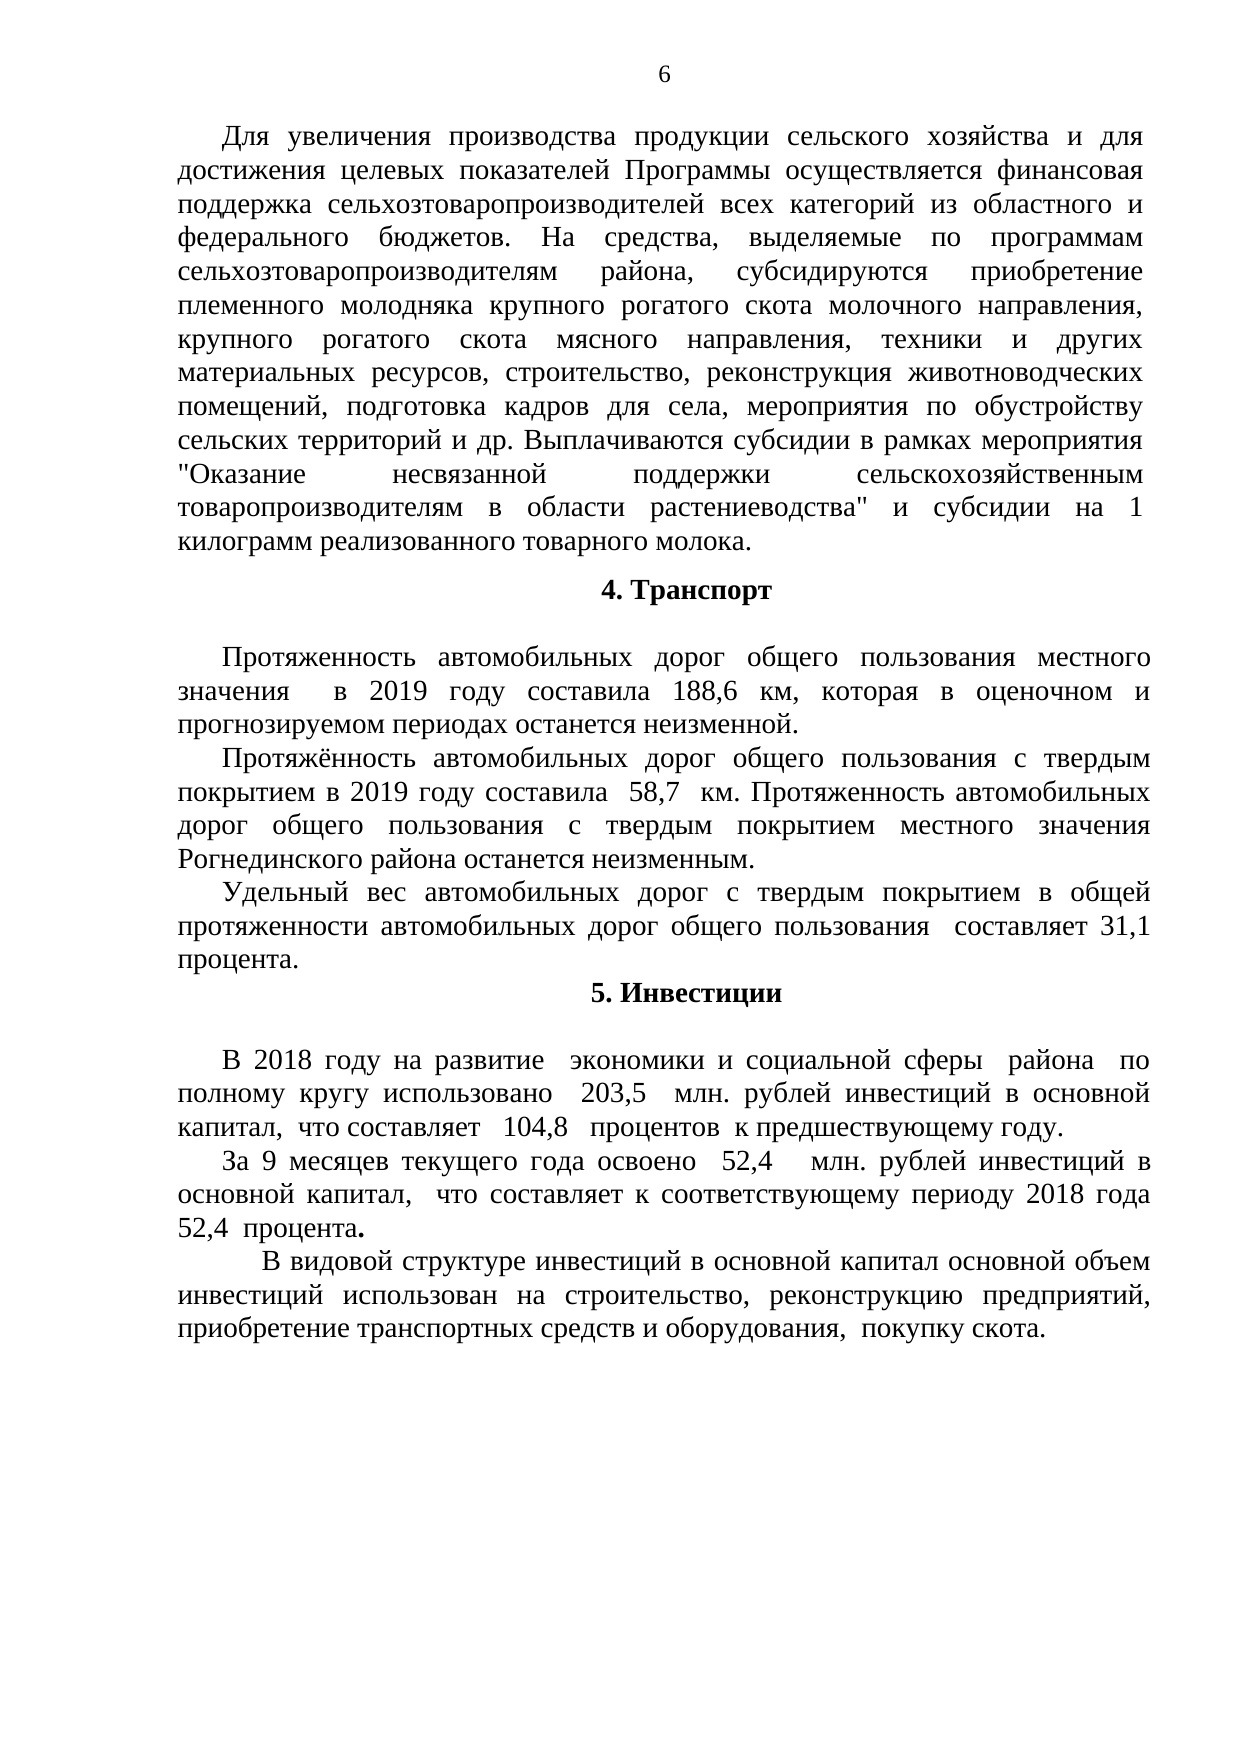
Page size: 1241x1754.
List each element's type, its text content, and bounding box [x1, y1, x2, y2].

text Протяженность автомобильных дорог общего пользования местного значения в 2019 году составила 188,6 км, которая в оценочном и прогнозируемом периодах останется неизменной. [177, 639, 1152, 740]
text Удельный вес автомобильных дорог с твердым покрытием в общей протяженности автомобильных дорог общего пользования составляет 31,1 процента. [177, 874, 1152, 975]
text В видовой структуре инвестиций в основной капитал основной объем инвестиций использован на строительство, реконструкцию предприятий, приобретение транспортных средств и оборудования, покупку скота. [177, 1243, 1152, 1344]
text В 2018 году на развитие экономики и социальной сферы района по полному кругу использовано 203,5 млн. рублей инвестиций в основной капитал, что составляет 104,8 процентов к предшествующему году. [177, 1042, 1152, 1143]
text 5. Инвестиции [177, 975, 1152, 1008]
text За 9 месяцев текущего года освоено 52,4 млн. рублей инвестиций в основной капитал, что составляет к соответствующему периоду 2018 года 52,4 процента. [177, 1143, 1152, 1243]
text 4. Транспорт [177, 572, 1152, 606]
text Для увеличения производства продукции сельского хозяйства и для достижения целевых показателей Программы осуществляется финансовая поддержка сельхозтоваропроизводителей всех категорий из областного и федерального бюджетов. На средства, выделяемые по программам сельхозтоваропроизводителям района, субсидируются приобретение племенного молодняка крупного рогатого скота молочного направления, крупного рогатого скота мясного направления, техники и других материальных ресурсов, строительство, реконструкция животноводческих помещений, подготовка кадров для села, мероприятия по обустройству сельских территорий и др. Выплачиваются субсидии в рамках мероприятия "Оказание несвязанной поддержки сельскохозяйственным товаропроизводителям в области растениеводства" и субсидии на 1 килограмм реализованного товарного молока. [177, 118, 1144, 557]
text Протяжённость автомобильных дорог общего пользования с твердым покрытием в 2019 году составила 58,7 км. Протяженность автомобильных дорог общего пользования с твердым покрытием местного значения Рогнединского района останется неизменным. [177, 740, 1152, 874]
